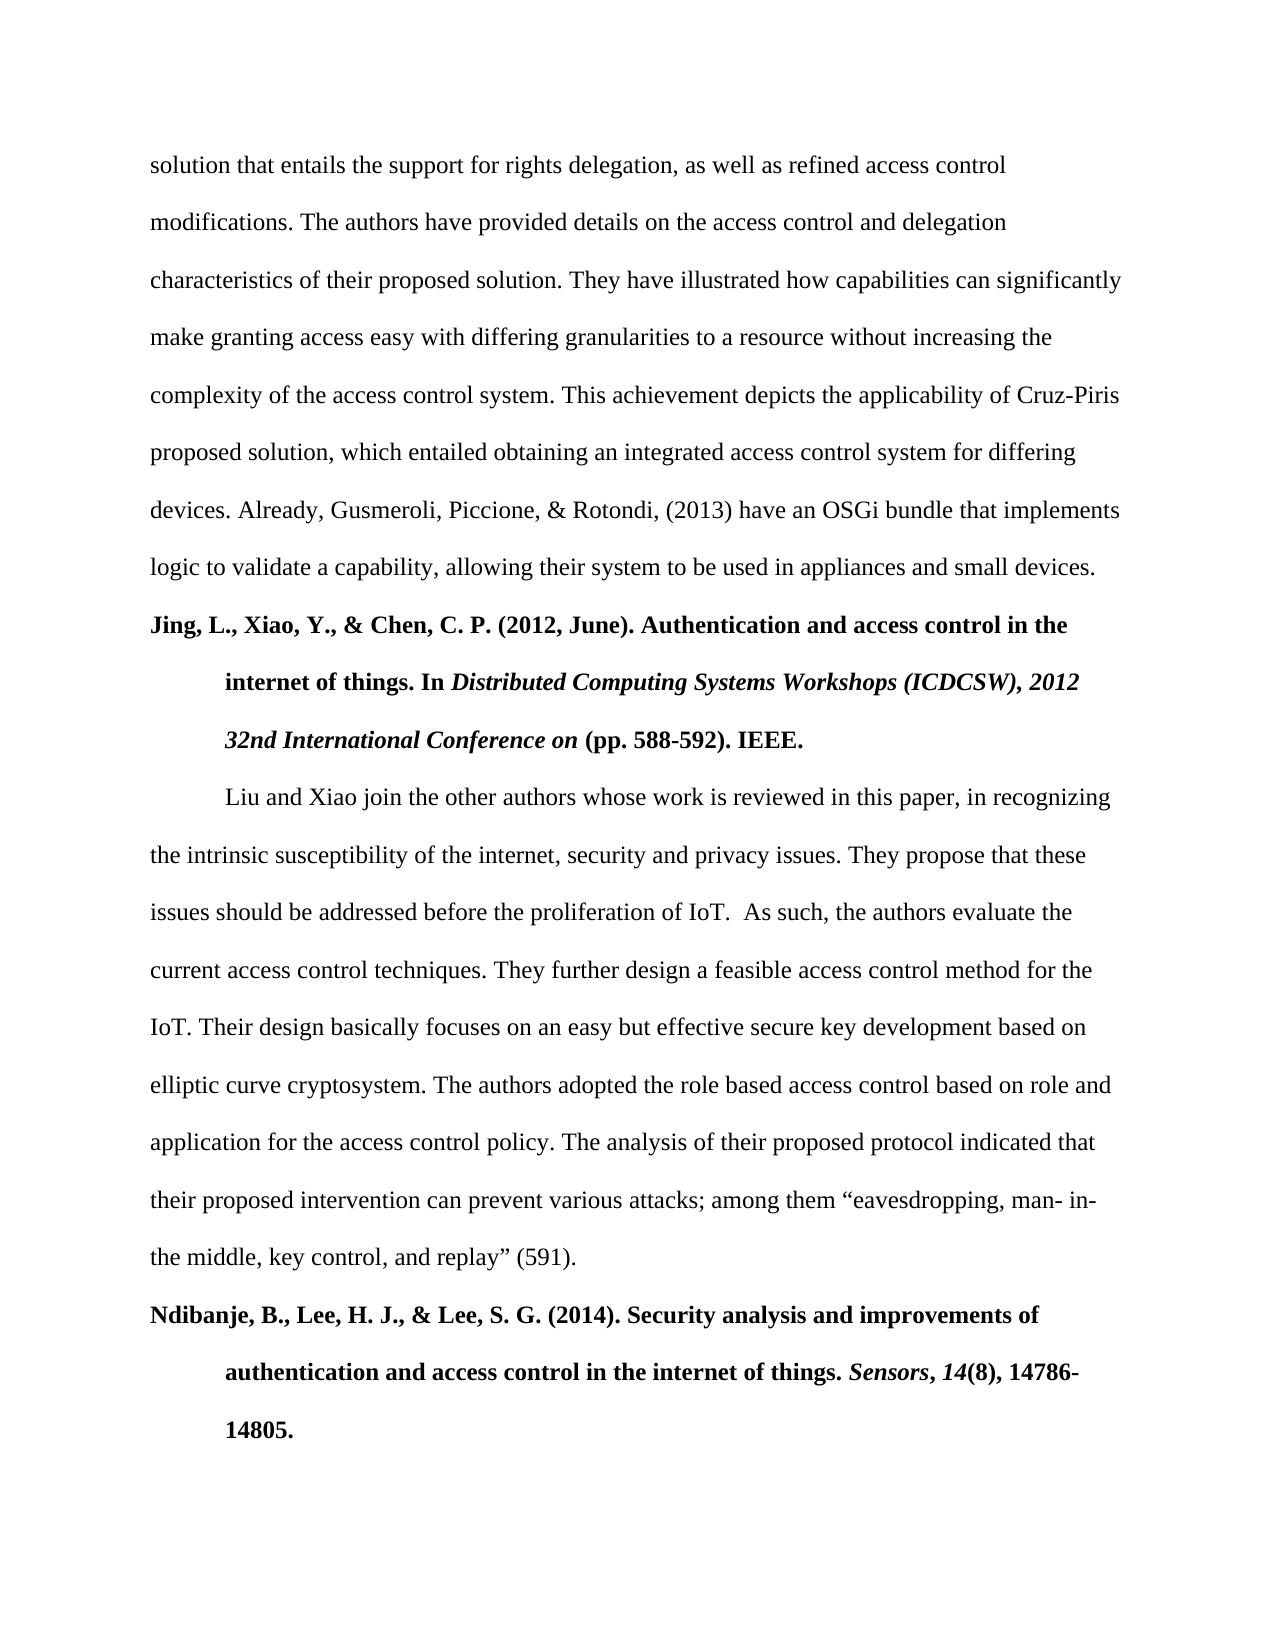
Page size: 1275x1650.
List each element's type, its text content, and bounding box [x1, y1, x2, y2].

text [150, 150, 1125, 581]
text Liu and Xiao join the other authors whose work is reviewed in this paper, in recognizing the intrinsic susceptibility of the internet, security and privacy issues. They propose that these issues should be addressed before the proliferation of IoT. As such, the authors evaluate the current access control techniques. They further design a feasible access control method for the IoT. Their design basically focuses on an easy but effective secure key development based on elliptic curve cryptosystem. The authors adopted the role based access control based on role and application for the access control policy. The analysis of their proposed protocol indicated that their proposed intervention can prevent various attacks; among them “eavesdropping, man- in- the middle, key control, and replay” (591). [150, 782, 1125, 1271]
text Jing, L., Xiao, Y., & Chen, C. P. (2012, June). Authentication and access control in the internet of things. In Distributed Computing Systems Workshops (ICDCSW), 2012 32nd International Conference on (pp. 588-592). IEEE. [150, 610, 1125, 754]
text Ndibanje, B., Lee, H. J., & Lee, S. G. (2014). Security analysis and improvements of authentication and access control in the internet of things. Sensors, 14(8), 14786-14805. [150, 1300, 1125, 1444]
